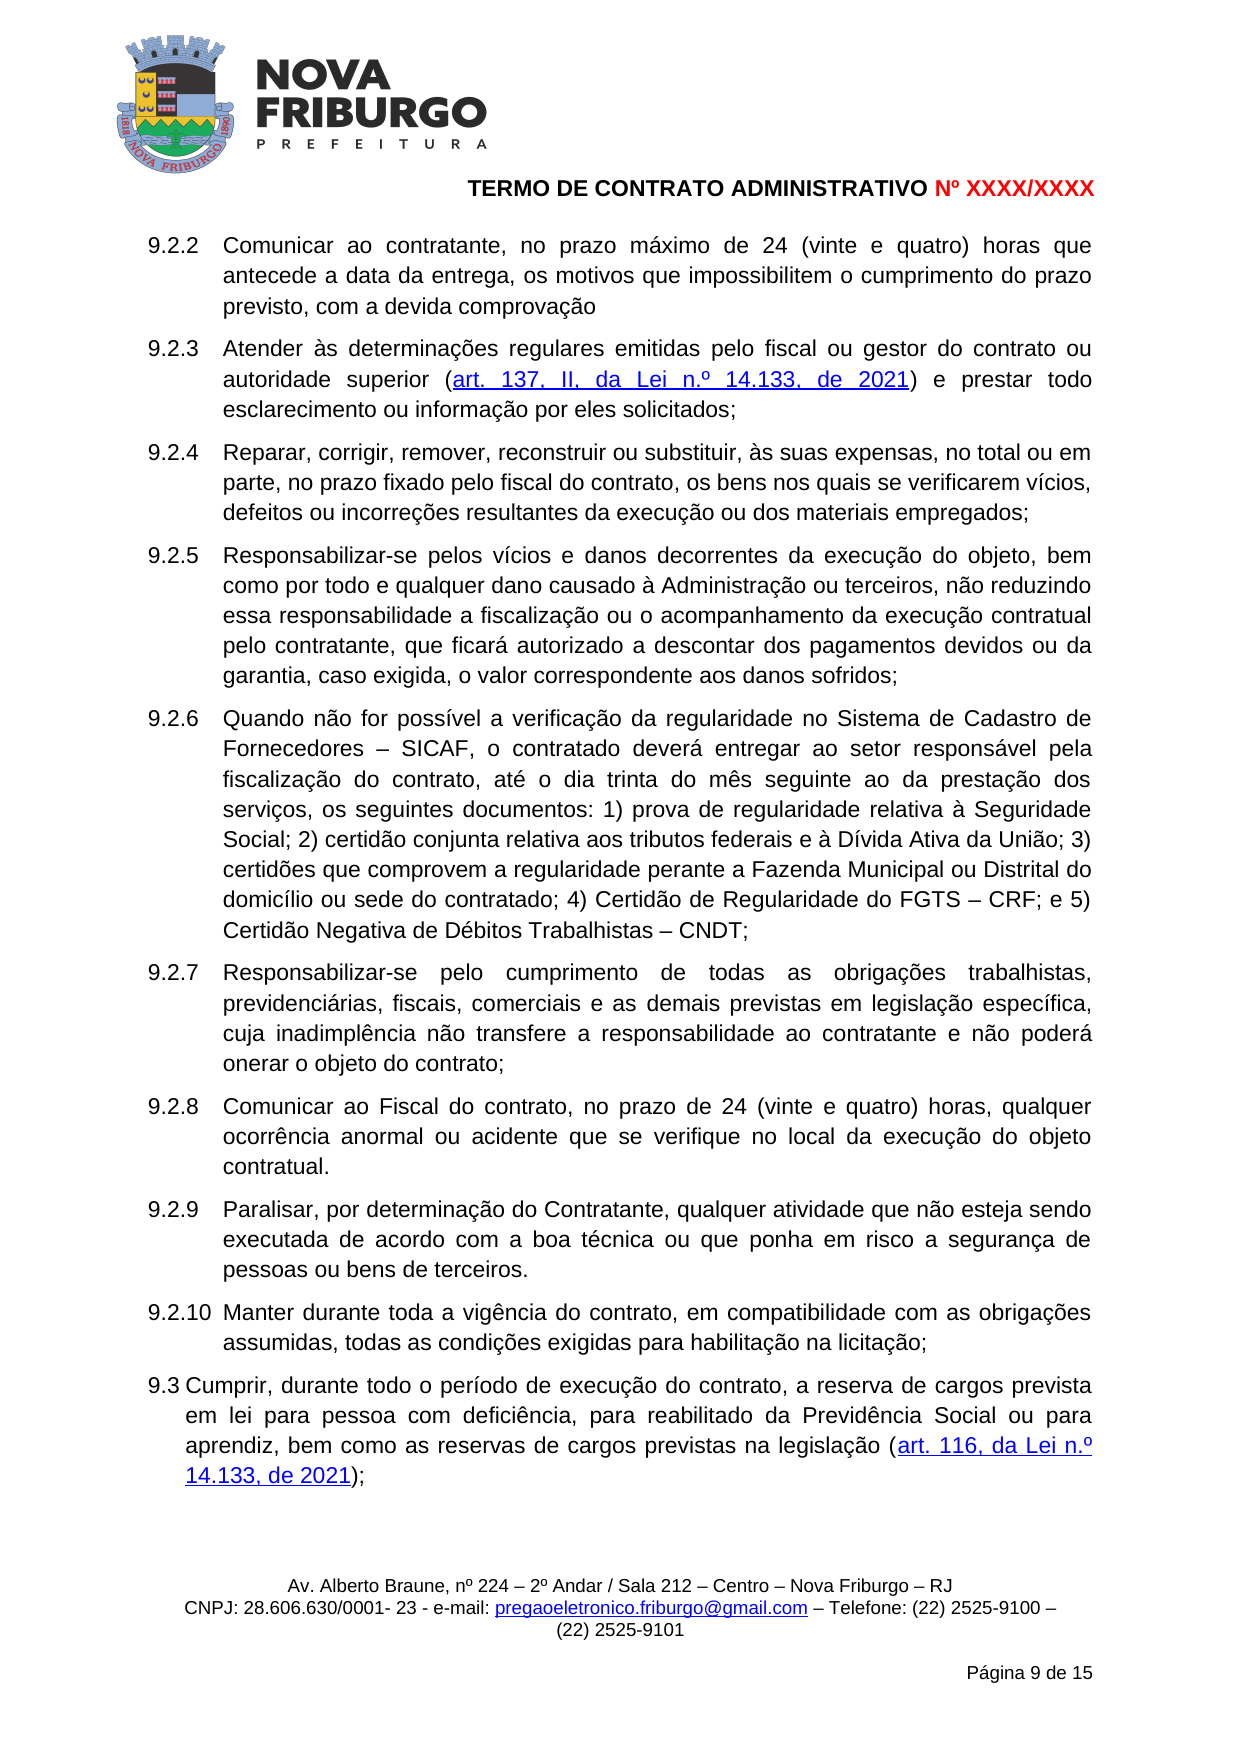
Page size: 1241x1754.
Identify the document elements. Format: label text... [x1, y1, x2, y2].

list Responsabilizar-se pelo cumprimento de todas as obrigações trabalhistas, previdenciárias, fiscais, comerciais e as demais previstas em legislação específica, cuja inadimplência não transfere a responsabilidade ao contratante e não poderá onerar o objeto do contrato; [148, 959, 1092, 1076]
list Comunicar ao Fiscal do contrato, no prazo de 24 (vinte e quatro) horas, qualquer ocorrência anormal ou acidente que se verifique no local da execução do objeto contratual. [148, 1093, 1092, 1179]
list Manter durante toda a vigência do contrato, em compatibilidade com as obrigações assumidas, todas as condições exigidas para habilitação na licitação; [148, 1299, 1092, 1355]
list Reparar, corrigir, remover, reconstruir ou substituir, às suas expensas, no total ou em parte, no prazo fixado pelo fiscal do contrato, os bens nos quais se verificarem vícios, defeitos ou incorreções resultantes da execução ou dos materiais empregados; [148, 438, 1092, 525]
list Comunicar ao contratante, no prazo máximo de 24 (vinte e quatro) horas que antecede a data da entrega, os motivos que impossibilitem o cumprimento do prazo previsto, com a devida comprovação [148, 232, 1092, 319]
list Atender às determinações regulares emitidas pelo fiscal ou gestor do contrato ou autoridade superior (art. 137, II, da Lei n.º 14.133, de 2021) e prestar todo esclarecimento ou informação por eles solicitados; [148, 335, 1092, 422]
list Quando não for possível a verificação da regularidade no Sistema de Cadastro de Fornecedores – SICAF, o contratado deverá entregar ao setor responsável pela fiscalização do contrato, até o dia trinta do mês seguinte ao da prestação dos serviços, os seguintes documentos: 1) prova de regularidade relativa à Seguridade Social; 2) certidão conjunta relativa aos tributos federais e à Dívida Ativa da União; 3) certidões que comprovem a regularidade perante a Fazenda Municipal ou Distrital do domicílio ou sede do contratado; 4) Certidão de Regularidade do FGTS – CRF; e 5) Certidão Negativa de Débitos Trabalhistas – CNDT; [148, 705, 1092, 943]
picture [103, 29, 500, 175]
list Responsabilizar-se pelos vícios e danos decorrentes da execução do objeto, bem como por todo e qualquer dano causado à Administração ou terceiros, não reduzindo essa responsabilidade a fiscalização ou o acompanhamento da execução contratual pelo contratante, que ficará autorizado a descontar dos pagamentos devidos ou da garantia, caso exigida, o valor correspondente aos danos sofridos; [148, 542, 1092, 689]
list Cumprir, durante todo o período de execução do contrato, a reserva de cargos prevista em lei para pessoa com deficiência, para reabilitado da Previdência Social ou para aprendiz, bem como as reservas de cargos previstas na legislação (art. 116, da Lei n.º 14.133, de 2021); [148, 1372, 1092, 1489]
list Paralisar, por determinação do Contratante, qualquer atividade que não esteja sendo executada de acordo com a boa técnica ou que ponha em risco a segurança de pessoas ou bens de terceiros. [148, 1196, 1092, 1282]
